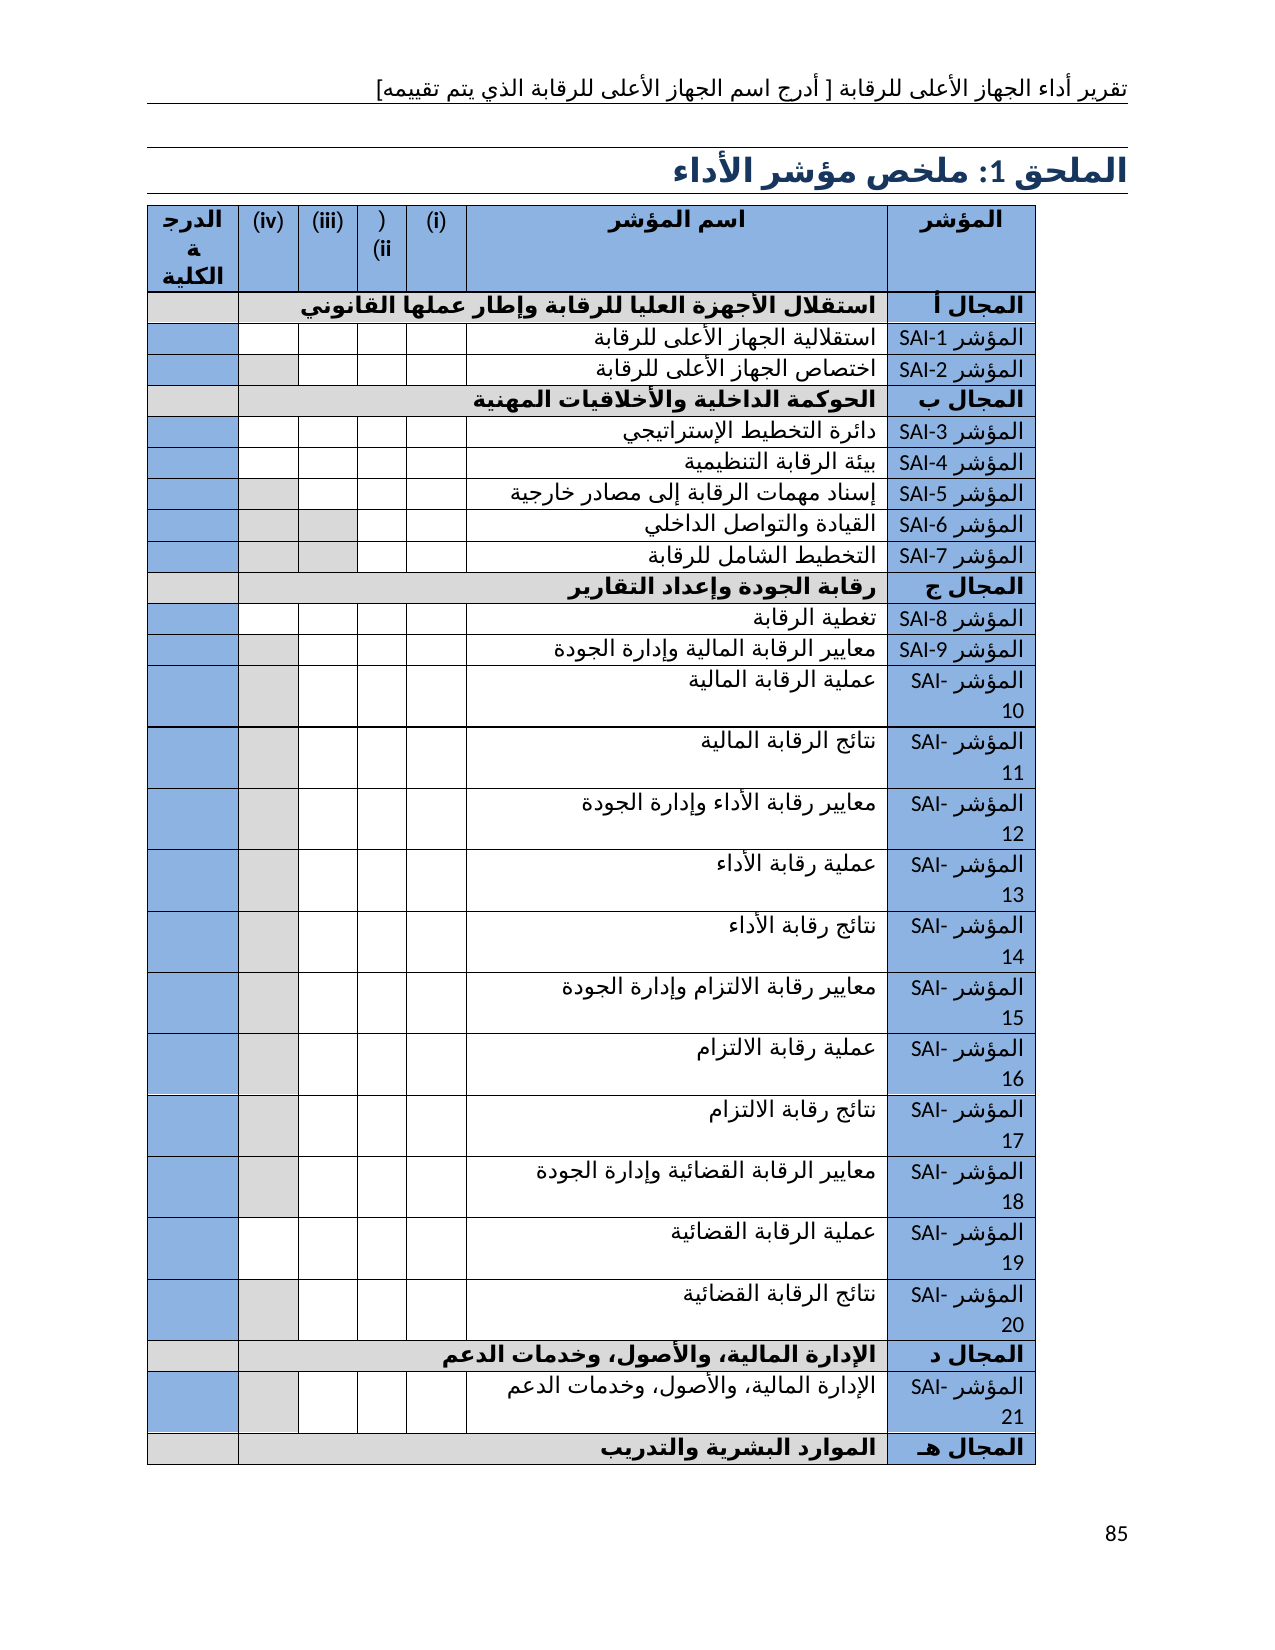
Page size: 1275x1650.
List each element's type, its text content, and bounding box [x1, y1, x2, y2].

table_cell [407, 324, 466, 354]
table_cell [239, 1034, 298, 1094]
table_cell [239, 789, 298, 849]
table_cell المجال أ [888, 293, 1035, 322]
table_cell [239, 355, 298, 385]
table_cell [148, 542, 238, 572]
table_cell [148, 666, 238, 726]
table_cell [148, 479, 238, 509]
table_cell [239, 1096, 298, 1156]
table_cell معايير رقابة الالتزام وإدارة الجودة [467, 973, 887, 1033]
table_cell عملية الرقابة المالية [467, 666, 887, 726]
table_cell [299, 912, 357, 972]
table_cell [358, 448, 406, 478]
table_cell القيادة والتواصل الداخلي [467, 510, 887, 541]
table_cell [358, 850, 406, 911]
table_cell [358, 355, 406, 385]
table_cell [148, 448, 238, 478]
table_cell [148, 1372, 238, 1432]
table_cell [299, 1372, 357, 1432]
table_cell نتائج الرقابة القضائية [467, 1280, 887, 1340]
table_cell المؤشر SAI-11 [888, 728, 1035, 788]
table_cell [299, 479, 357, 509]
table_cell [148, 573, 238, 603]
table_cell [299, 728, 357, 788]
table_cell [299, 1034, 357, 1094]
table_cell [358, 542, 406, 572]
table_cell [148, 728, 238, 788]
table_cell [358, 912, 406, 972]
table_cell المؤشر SAI-16 [888, 1034, 1035, 1094]
table_cell المؤشر SAI-6 [888, 510, 1035, 541]
table_cell المؤشر SAI-4 [888, 448, 1035, 478]
table_cell [407, 542, 466, 572]
table_cell الإدارة المالية، والأصول، وخدمات الدعم [239, 1341, 887, 1371]
table_cell [407, 604, 466, 634]
table_cell معايير الرقابة القضائية وإدارة الجودة [467, 1157, 887, 1217]
table_cell [148, 1034, 238, 1094]
table_cell [407, 1372, 466, 1432]
table_cell [358, 417, 406, 447]
table_cell [239, 850, 298, 911]
table_cell [358, 1157, 406, 1217]
table_cell [358, 1372, 406, 1432]
table_cell إسناد مهمات الرقابة إلى مصادر خارجية [467, 479, 887, 509]
table_cell [299, 448, 357, 478]
table_cell [148, 293, 238, 322]
table_cell [407, 510, 466, 541]
table_cell [239, 1280, 298, 1340]
table_cell [358, 1034, 406, 1094]
table_header (iv) [239, 206, 298, 291]
table_cell دائرة التخطيط الإستراتيجي [467, 417, 887, 447]
table_cell [239, 542, 298, 572]
table_cell [148, 973, 238, 1033]
table_cell [358, 1096, 406, 1156]
table_cell [239, 1218, 298, 1279]
table_cell [148, 1434, 238, 1464]
table_cell المؤشر SAI-20 [888, 1280, 1035, 1340]
table_cell [407, 912, 466, 972]
table_cell المؤشر SAI-21 [888, 1372, 1035, 1432]
table_cell المؤشر SAI-2 [888, 355, 1035, 385]
table_cell التخطيط الشامل للرقابة [467, 542, 887, 572]
table_header (i) [407, 206, 466, 291]
table_cell [299, 1280, 357, 1340]
table_cell تغطية الرقابة [467, 604, 887, 634]
table_cell [407, 479, 466, 509]
table_cell [407, 666, 466, 726]
table_cell [358, 728, 406, 788]
table_header (iii) [299, 206, 357, 291]
table_cell المجال ب [888, 386, 1035, 416]
table_cell [407, 635, 466, 665]
table_cell [358, 973, 406, 1033]
table_cell [358, 789, 406, 849]
table_cell المؤشر SAI-18 [888, 1157, 1035, 1217]
table_cell الموارد البشرية والتدريب [239, 1434, 887, 1464]
table_cell [358, 1280, 406, 1340]
table_cell [148, 850, 238, 911]
table_cell [239, 973, 298, 1033]
table_cell المجال هـ [888, 1434, 1035, 1464]
table_cell [299, 510, 357, 541]
table_cell [358, 324, 406, 354]
table_cell [148, 604, 238, 634]
table_cell المؤشر SAI-8 [888, 604, 1035, 634]
table_cell [358, 666, 406, 726]
table_cell المؤشر SAI-1 [888, 324, 1035, 354]
table_cell [299, 789, 357, 849]
table_cell [407, 1218, 466, 1279]
table_header الدرجة الكلية [148, 206, 238, 291]
table_cell المؤشر SAI-13 [888, 850, 1035, 911]
table_cell [358, 1218, 406, 1279]
table_cell استقلالية الجهاز الأعلى للرقابة [467, 324, 887, 354]
table_cell [239, 479, 298, 509]
table_header المؤشر [888, 206, 1035, 291]
table_cell [358, 604, 406, 634]
table_cell [358, 510, 406, 541]
table_cell [239, 1157, 298, 1217]
table_cell المؤشر SAI-14 [888, 912, 1035, 972]
table_cell [148, 1096, 238, 1156]
table_cell معايير رقابة الأداء وإدارة الجودة [467, 789, 887, 849]
table_cell المؤشر SAI-9 [888, 635, 1035, 665]
table_cell [407, 417, 466, 447]
table_cell [299, 1096, 357, 1156]
table_cell [239, 448, 298, 478]
table_cell [148, 355, 238, 385]
table_cell [239, 604, 298, 634]
table_header اسم المؤشر [467, 206, 887, 291]
table_cell [299, 635, 357, 665]
table_cell [407, 1157, 466, 1217]
table_cell [407, 355, 466, 385]
table_cell [407, 850, 466, 911]
table_cell نتائج رقابة الالتزام [467, 1096, 887, 1156]
subtitle الملحق 1: ملخص مؤشر الأداء [147, 148, 1128, 193]
table_cell الإدارة المالية، والأصول، وخدمات الدعم [467, 1372, 887, 1432]
table_cell [148, 1218, 238, 1279]
table_cell [148, 789, 238, 849]
table_header (ii) [358, 206, 406, 291]
table_cell اختصاص الجهاز الأعلى للرقابة [467, 355, 887, 385]
table_cell عملية رقابة الالتزام [467, 1034, 887, 1094]
table_cell [299, 355, 357, 385]
table_cell [148, 386, 238, 416]
table_cell [239, 1372, 298, 1432]
table_cell رقابة الجودة وإعداد التقارير [239, 573, 887, 603]
table_cell [358, 479, 406, 509]
table_cell معايير الرقابة المالية وإدارة الجودة [467, 635, 887, 665]
table_cell [148, 1157, 238, 1217]
table_cell استقلال الأجهزة العليا للرقابة وإطار عملها القانوني [239, 293, 887, 322]
table_cell [148, 635, 238, 665]
table_cell عملية الرقابة القضائية [467, 1218, 887, 1279]
table_cell المؤشر SAI-17 [888, 1096, 1035, 1156]
table_cell المؤشر SAI-15 [888, 973, 1035, 1033]
table_cell [239, 635, 298, 665]
table_cell [407, 1280, 466, 1340]
table_cell [148, 1280, 238, 1340]
table_cell [239, 510, 298, 541]
table_cell بيئة الرقابة التنظيمية [467, 448, 887, 478]
table_cell [239, 666, 298, 726]
table_cell نتائج الرقابة المالية [467, 728, 887, 788]
table_cell [148, 510, 238, 541]
table_cell المجال ج [888, 573, 1035, 603]
table_cell [407, 789, 466, 849]
table_cell المؤشر SAI-19 [888, 1218, 1035, 1279]
table_cell المؤشر SAI-10 [888, 666, 1035, 726]
table_cell [358, 635, 406, 665]
table_cell المؤشر SAI-7 [888, 542, 1035, 572]
table_cell المجال د [888, 1341, 1035, 1371]
table_cell [299, 850, 357, 911]
table_cell عملية رقابة الأداء [467, 850, 887, 911]
table_cell المؤشر SAI-3 [888, 417, 1035, 447]
table_cell [407, 973, 466, 1033]
table_cell [299, 666, 357, 726]
table_cell [299, 324, 357, 354]
table_cell [299, 973, 357, 1033]
table_cell [239, 912, 298, 972]
table_cell المؤشر SAI-5 [888, 479, 1035, 509]
table_cell [299, 1157, 357, 1217]
table_cell [239, 324, 298, 354]
table_cell [299, 1218, 357, 1279]
table_cell [299, 604, 357, 634]
table_cell [407, 1096, 466, 1156]
table_cell [407, 448, 466, 478]
table_cell [299, 417, 357, 447]
table_cell المؤشر SAI-12 [888, 789, 1035, 849]
table_cell [299, 542, 357, 572]
table_cell [407, 728, 466, 788]
table_cell [148, 324, 238, 354]
table_cell نتائج رقابة الأداء [467, 912, 887, 972]
table_cell [239, 728, 298, 788]
table_cell [148, 912, 238, 972]
table_cell [148, 417, 238, 447]
table_cell [407, 1034, 466, 1094]
table_cell الحوكمة الداخلية والأخلاقيات المهنية [239, 386, 887, 416]
table_cell [148, 1341, 238, 1371]
table_cell [239, 417, 298, 447]
